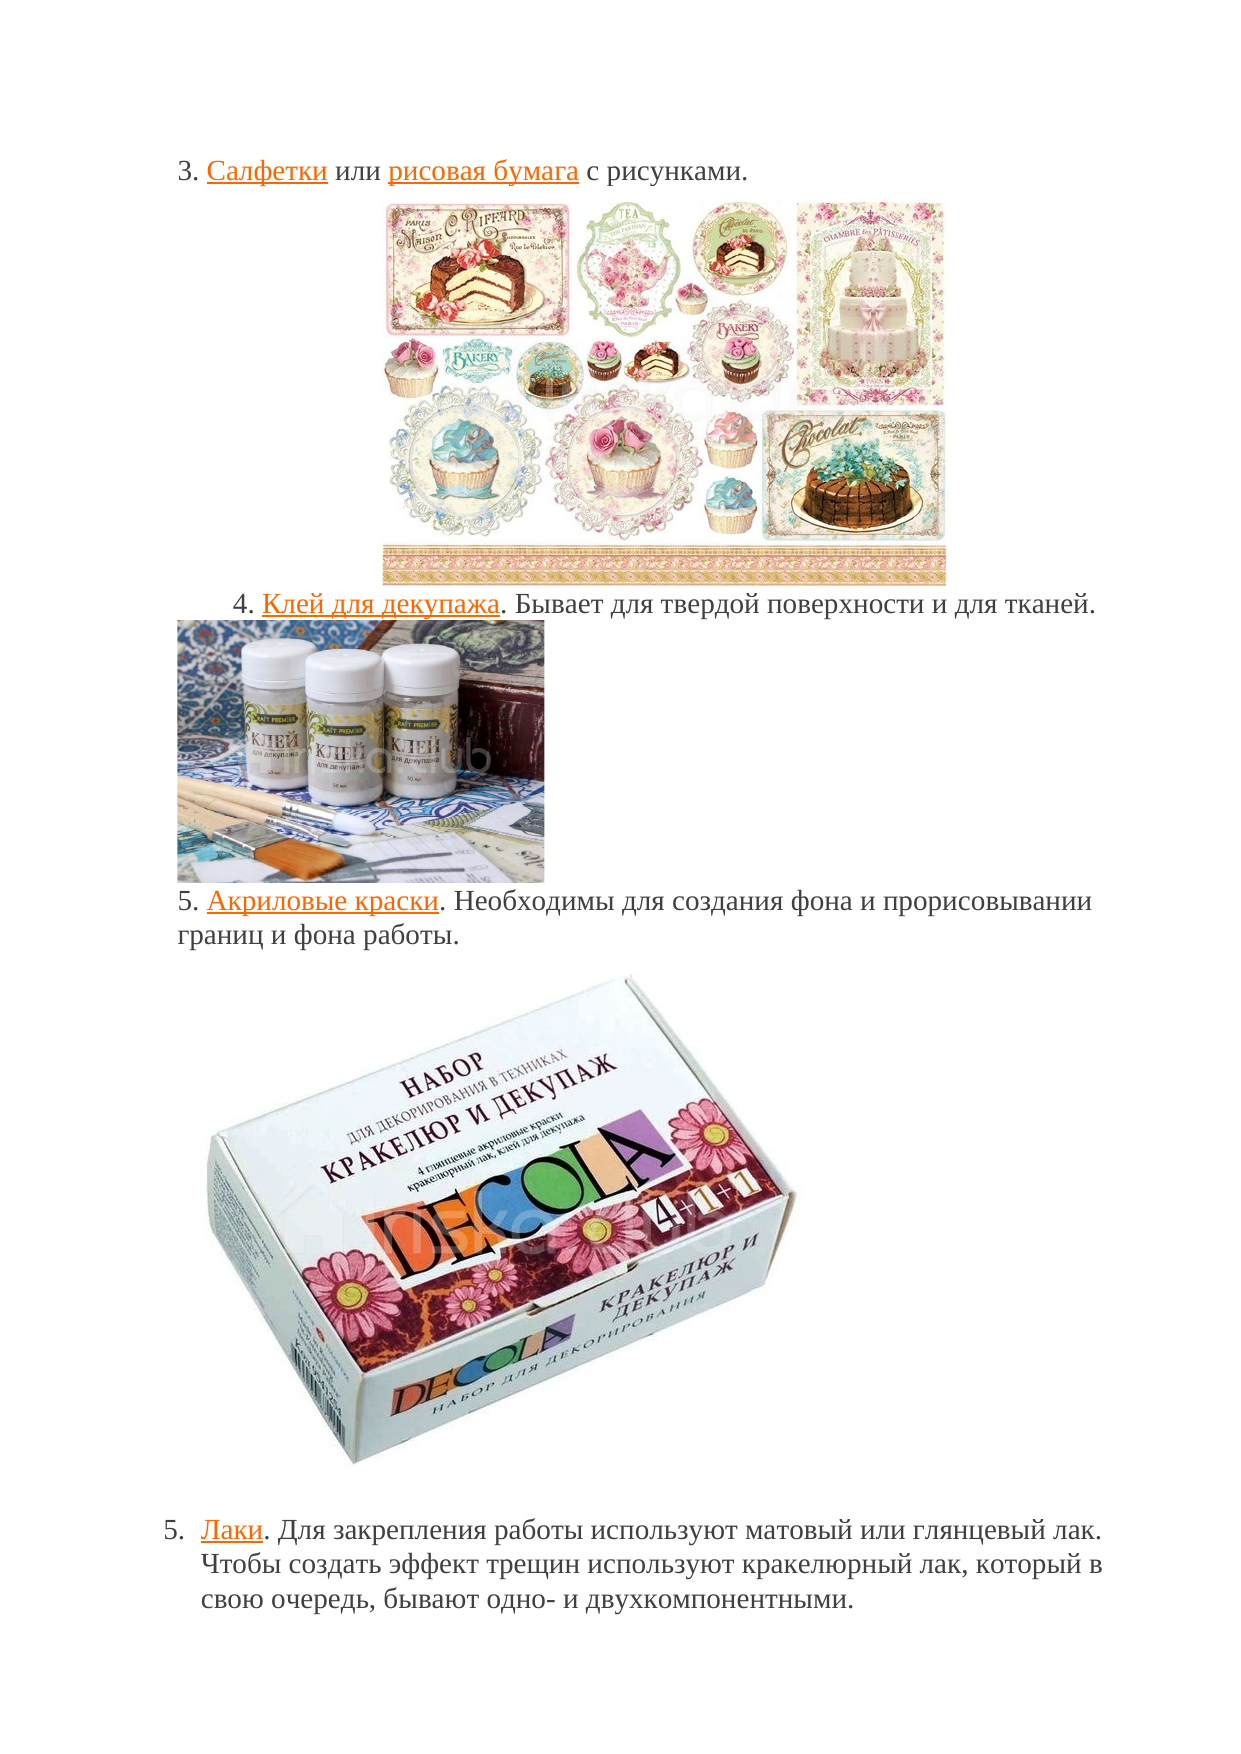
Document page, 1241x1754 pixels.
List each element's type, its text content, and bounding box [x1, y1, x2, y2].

list Лаки. Для закрепления работы используют матовый или глянцевый лак. Чтобы создать эффект трещин используют кракелюрный лак, который в свою очередь, бывают одно- и двухкомпонентными. [163, 1511, 1152, 1614]
picture [177, 951, 826, 1481]
picture [177, 620, 545, 883]
text 3. Салфетки или рисовая бумага с рисунками. [177, 118, 1152, 187]
picture [381, 186, 948, 586]
